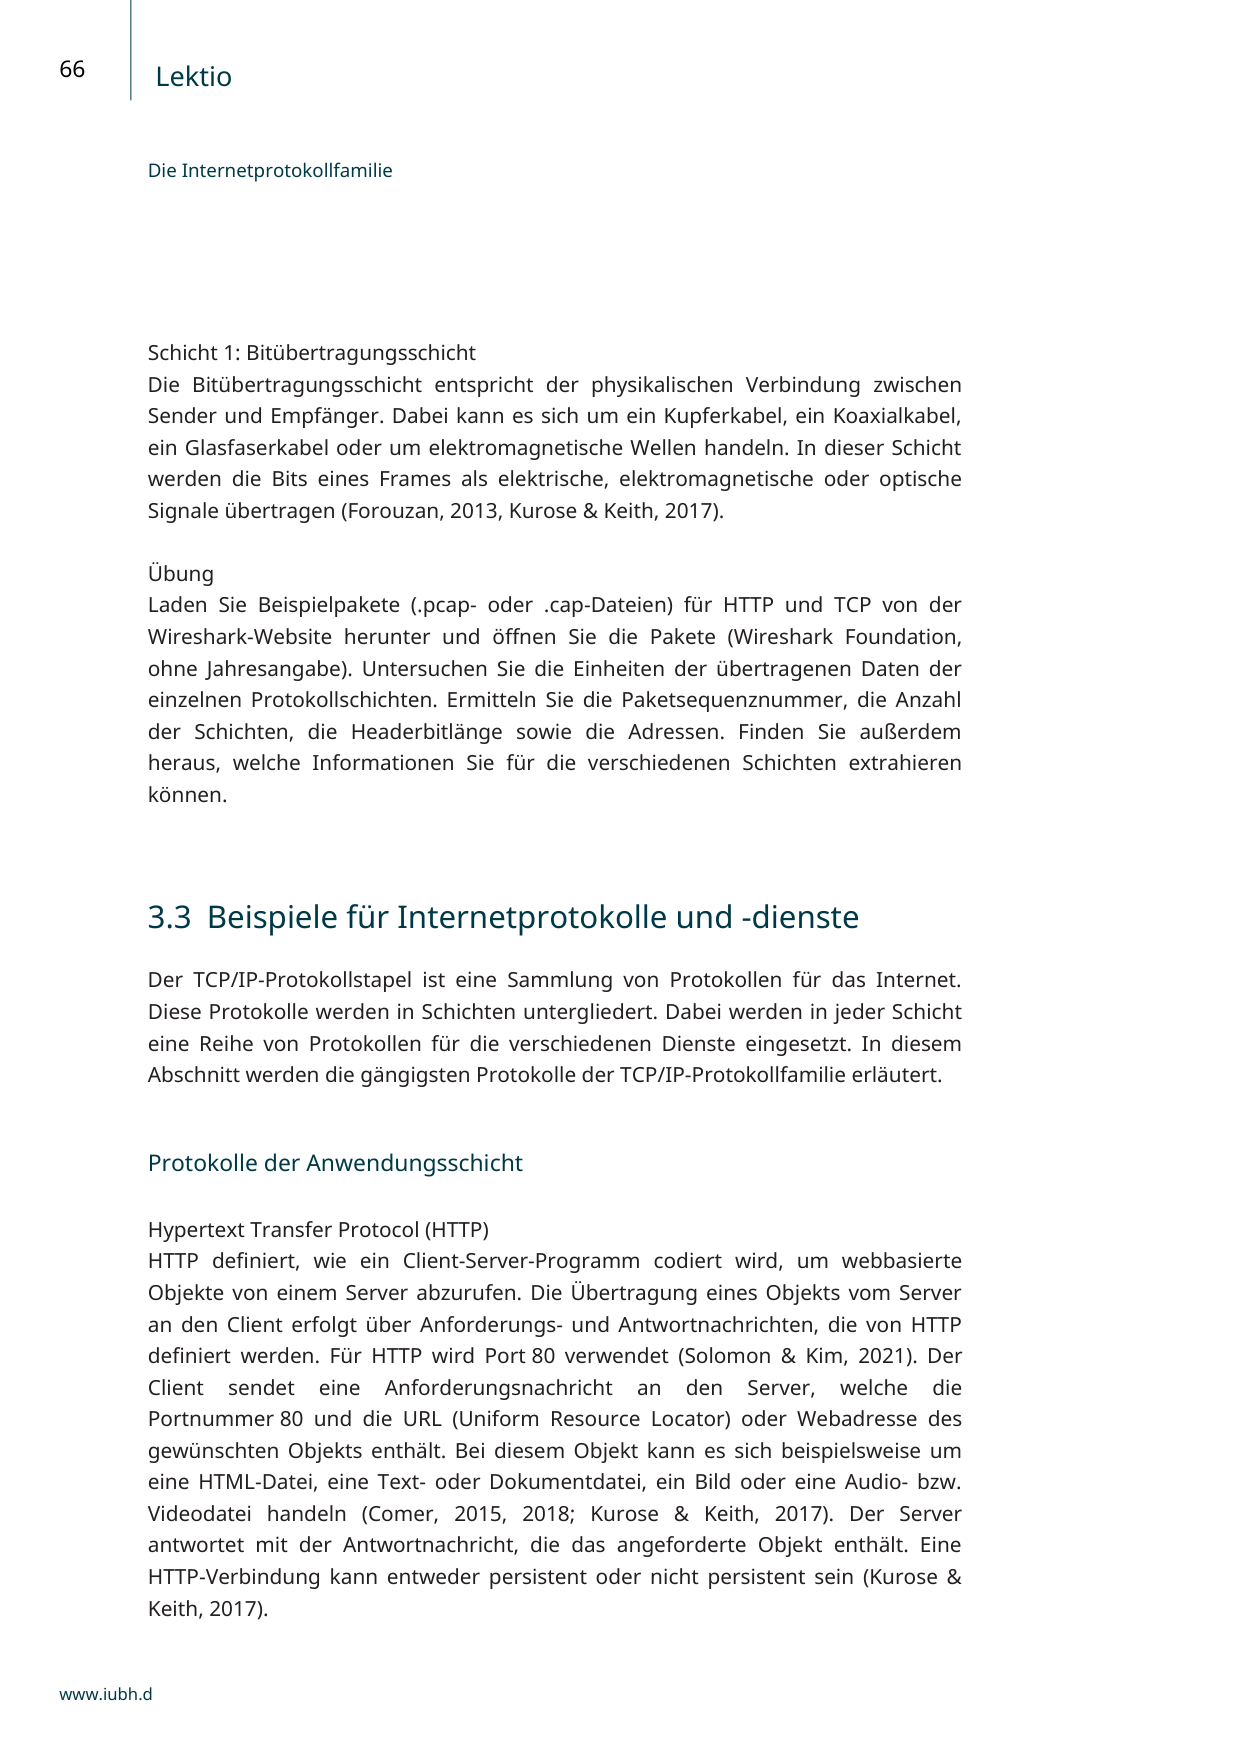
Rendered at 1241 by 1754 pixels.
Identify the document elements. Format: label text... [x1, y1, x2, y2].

text Der TCP/IP-Protokollstapel ist eine Sammlung von Protokollen für das Internet. Diese Protokolle werden in Schichten untergliedert. Dabei werden in jeder Schicht eine Reihe von Protokollen für die verschiedenen Dienste eingesetzt. In diesem Abschnitt werden die gängigsten Protokolle der TCP/IP-Protokollfamilie erläutert. [147, 966, 963, 1089]
text HTTP definiert, wie ein Client-Server-Programm codiert wird, um webbasierte Objekte von einem Server abzurufen. Die Übertragung eines Objekts vom Server an den Client erfolgt über Anforderungs- und Antwortnachrichten, die von HTTP definiert werden. Für HTTP wird Port 80 verwendet (Solomon & Kim, 2021). Der Client sendet eine Anforderungsnachricht an den Server, welche die Portnummer 80 und die URL (Uniform Resource Locator) oder Webadresse des gewünschten Objekts enthält. Bei diesem Objekt kann es sich beispielsweise um eine HTML-Datei, eine Text- oder Dokumentdatei, ein Bild oder eine Audio- bzw. Videodatei handeln (Comer, 2015, 2018; Kurose & Keith, 2017). Der Server antwortet mit der Antwortnachricht, die das angeforderte Objekt enthält. Eine HTTP-Verbindung kann entweder persistent oder nicht persistent sein (Kurose & Keith, 2017). [148, 1247, 963, 1622]
picture [128, 1687, 132, 1700]
text Schicht 1: Bitübertragungsschicht [148, 338, 1198, 367]
subtitle Protokolle der Anwendungsschicht [148, 1147, 1198, 1178]
text Laden Sie Beispielpakete (.pcap- oder .cap-Dateien) für HTTP und TCP von der Wireshark-Website herunter und öffnen Sie die Pakete (Wireshark Foundation, ohne Jahresangabe). Untersuchen Sie die Einheiten der übertragenen Daten der einzelnen Protokollschichten. Ermitteln Sie die Paketsequenznummer, die Anzahl der Schichten, die Headerbitlänge sowie die Adressen. Finden Sie außerdem heraus, welche Informationen Sie für die verschiedenen Schichten extrahieren können. [148, 591, 963, 808]
text Die Internetprotokollfamilie [148, 157, 1198, 182]
text Übung [148, 559, 1198, 588]
text Die Bitübertragungsschicht entspricht der physikalischen Verbindung zwischen Sender und Empfänger. Dabei kann es sich um ein Kupferkabel, ein Koaxialkabel, ein Glasfaserkabel oder um elektromagnetische Wellen handeln. In dieser Schicht werden die Bits eines Frames als elektrische, elektromagnetische oder optische Signale übertragen (Forouzan, 2013, Kurose & Keith, 2017). [147, 370, 963, 524]
text Hypertext Transfer Protocol (HTTP) [148, 1215, 1198, 1244]
subtitle Beispiele für Internetprotokolle und -dienste [147, 895, 1198, 938]
